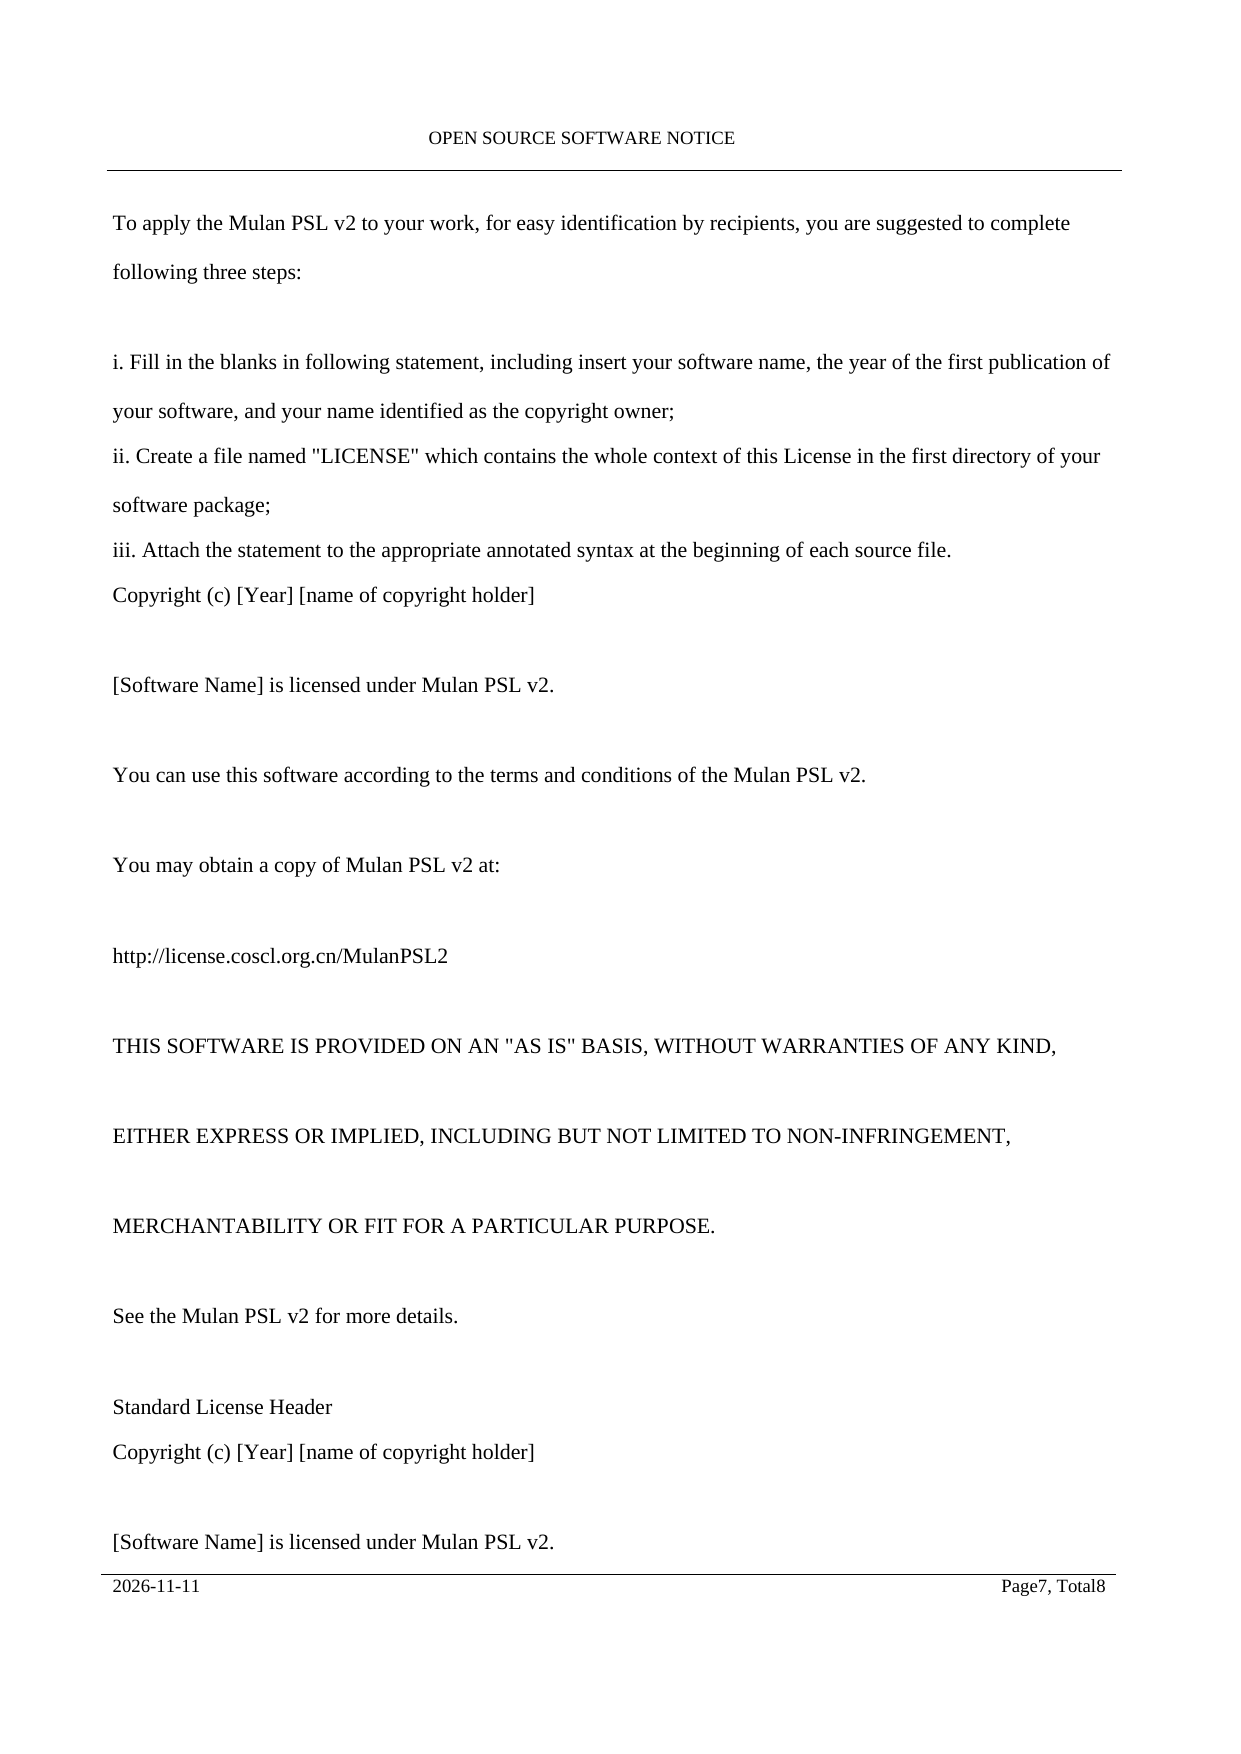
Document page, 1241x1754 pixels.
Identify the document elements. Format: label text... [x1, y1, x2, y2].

text You can use this software according to the terms and conditions of the Mulan PSL v2. [112, 758, 1128, 791]
text To apply the Mulan PSL v2 to your work, for easy identification by recipients, you are suggested to complete following three steps: [112, 206, 1128, 288]
text Copyright (c) [Year] [name of copyright holder] [112, 578, 1128, 611]
text [Software Name] is licensed under Mulan PSL v2. [112, 1525, 1128, 1558]
text Standard License Header [112, 1390, 1128, 1422]
text See the Mulan PSL v2 for more details. [112, 1300, 1128, 1332]
text i. Fill in the blanks in following statement, including insert your software name, the year of the first publication of your software, and your name identified as the copyright owner; [112, 345, 1128, 427]
text MERCHANTABILITY OR FIT FOR A PARTICULAR PURPOSE. [112, 1209, 1128, 1242]
text ii. Create a file named "LICENSE" which contains the whole context of this License in the first directory of your software package; [112, 439, 1128, 520]
text THIS SOFTWARE IS PROVIDED ON AN "AS IS" BASIS, WITHOUT WARRANTIES OF ANY KIND, [112, 1029, 1128, 1062]
text You may obtain a copy of Mulan PSL v2 at: [112, 849, 1128, 881]
text EITHER EXPRESS OR IMPLIED, INCLUDING BUT NOT LIMITED TO NON-INFRINGEMENT, [112, 1119, 1128, 1152]
text http://license.coscl.org.cn/MulanPSL2 [112, 939, 1128, 971]
text Copyright (c) [Year] [name of copyright holder] [112, 1435, 1128, 1468]
text iii. Attach the statement to the appropriate annotated syntax at the beginning of each source file. [112, 533, 1128, 566]
text [Software Name] is licensed under Mulan PSL v2. [112, 668, 1128, 701]
